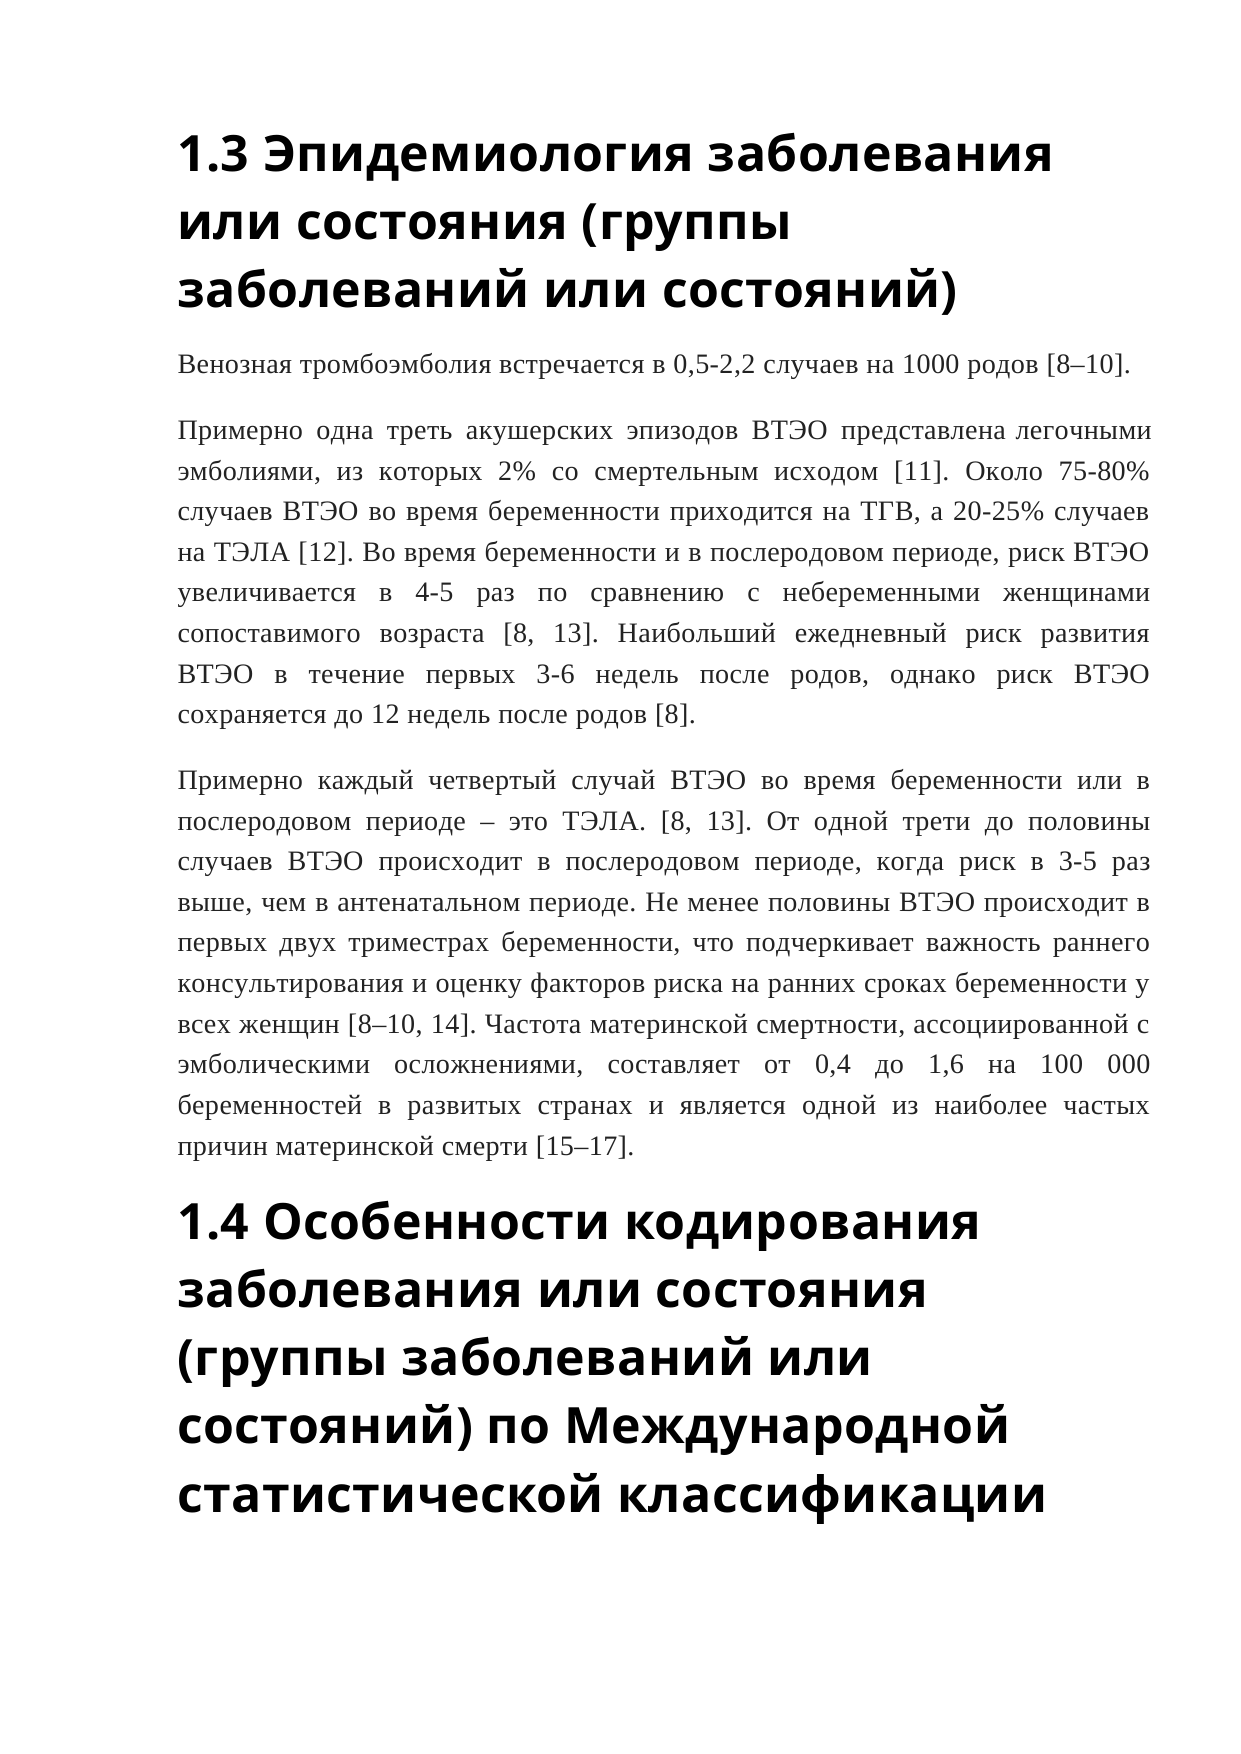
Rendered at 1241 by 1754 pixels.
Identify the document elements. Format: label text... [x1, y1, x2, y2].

text Примерно одна треть акушерских эпизодов ВТЭО представлена легочными эмболиями, из которых 2% со смертельным исходом [11]. Около 75-80% случаев ВТЭО во время беременности приходится на ТГВ, а 20-25% случаев на ТЭЛА [12]. Во время беременности и в послеродовом периоде, риск ВТЭО увеличивается в 4-5 раз по сравнению с небеременными женщинами сопоставимого возраста [8, 13]. Наибольший ежедневный риск развития ВТЭО в течение первых 3-6 недель после родов, однако риск ВТЭО сохраняется до 12 недель после родов [8]. [177, 405, 1152, 730]
text Венозная тромбоэмболия встречается в 0,5-2,2 случаев на 1000 родов [8–10]. [177, 339, 1152, 380]
text Примерно каждый четвертый случай ВТЭО во время беременности или в послеродовом периоде – это ТЭЛА. [8, 13]. От одной трети до половины случаев ВТЭО происходит в послеродовом периоде, когда риск в 3-5 раз выше, чем в антенатальном периоде. Не менее половины ВТЭО происходит в первых двух триместрах беременности, что подчеркивает важность раннего консультирования и оценку факторов риска на ранних сроках беременности у всех женщин [8–10, 14]. Частота материнской смертности, ассоциированной с эмболическими осложнениями, составляет от 0,4 до 1,6 на 100 000 беременностей в развитых странах и является одной из наиболее частых причин материнской смерти [15–17]. [177, 755, 1152, 1161]
text 1.3 Эпидемиология заболевания или состояния (группы заболеваний или состояний) [177, 118, 1152, 322]
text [177, 1186, 1152, 1527]
